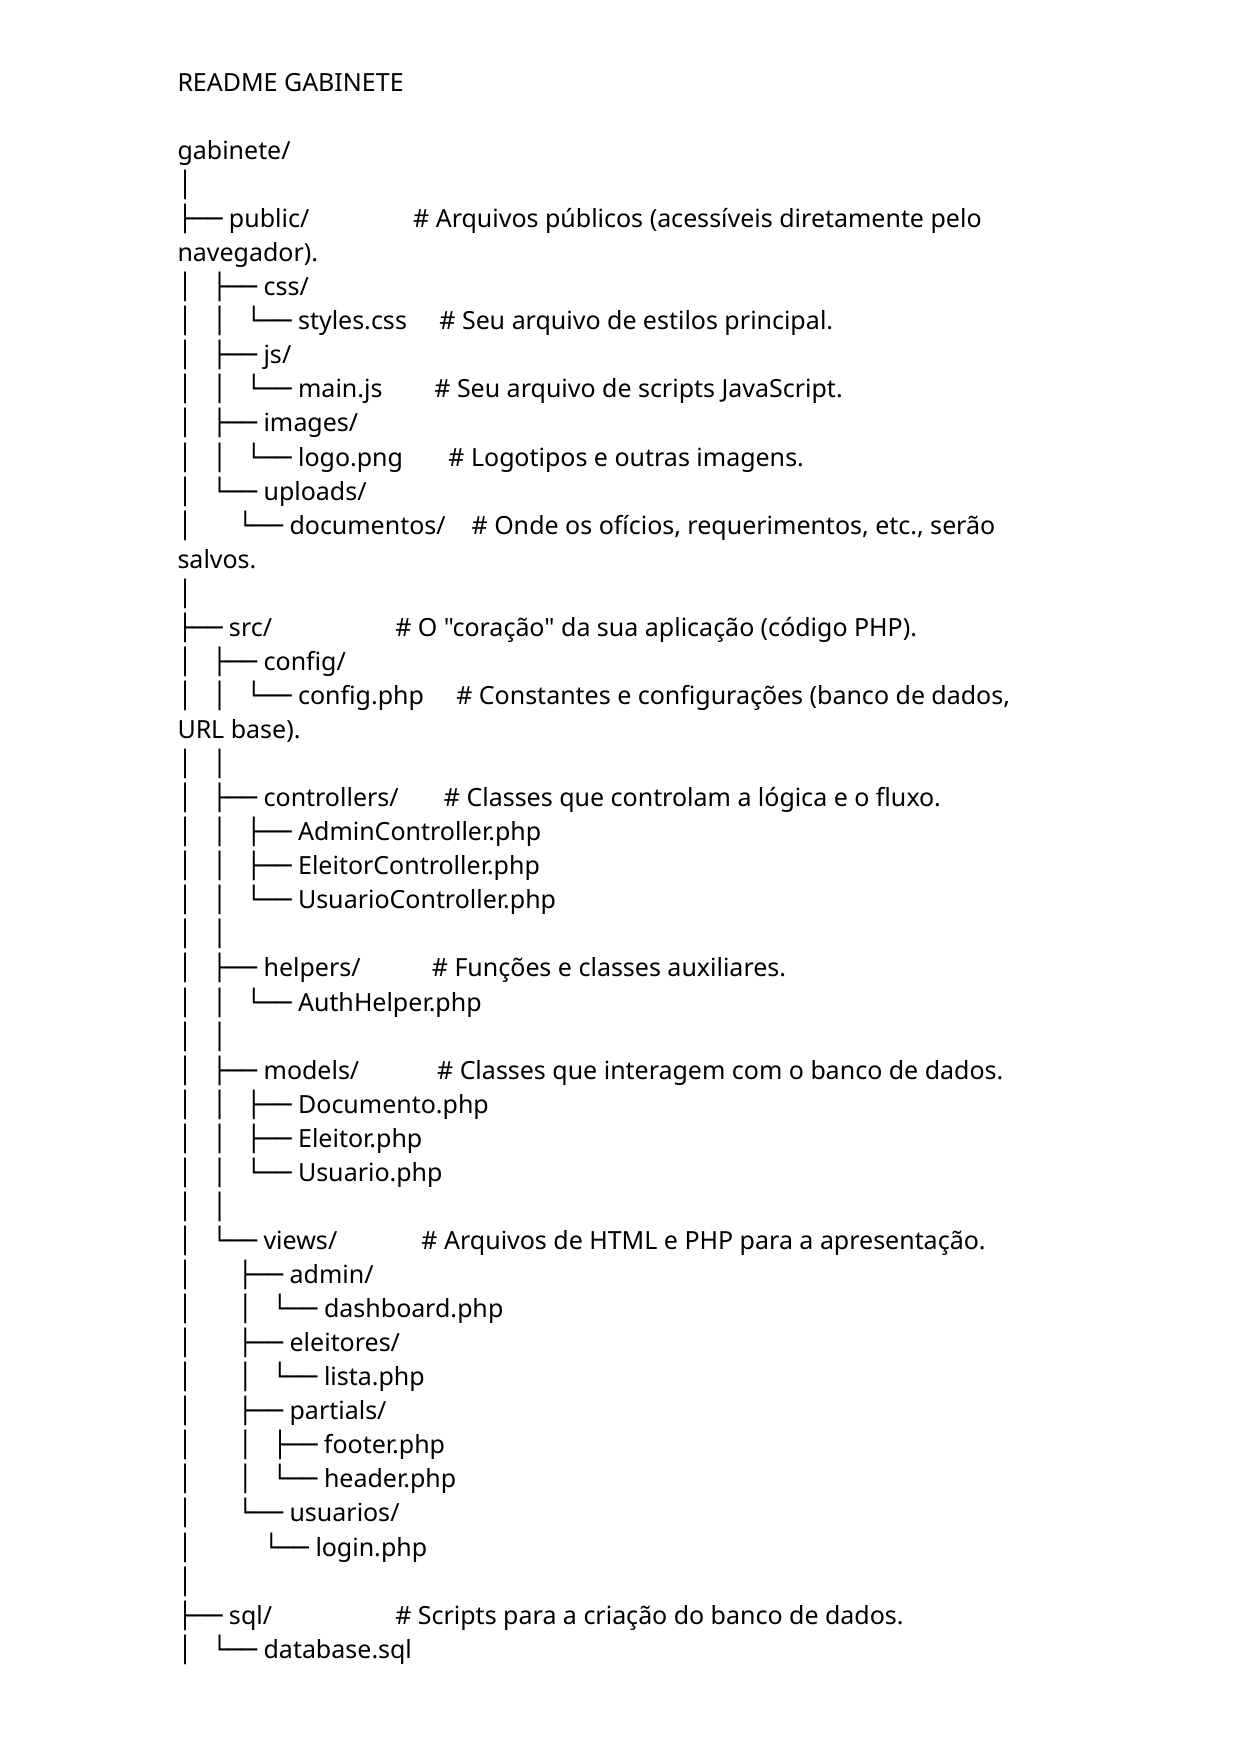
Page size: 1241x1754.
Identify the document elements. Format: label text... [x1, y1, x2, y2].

text │ ├── images/ [177, 405, 1063, 439]
text │ │ [177, 916, 1063, 950]
text README GABINETE [177, 64, 1063, 98]
text │ │ └── lista.php [177, 1359, 1063, 1393]
text │ └── usuarios/ [177, 1495, 1063, 1529]
text │ ├── eleitores/ [177, 1325, 1063, 1359]
text │ │ └── UsuarioController.php [177, 882, 1063, 916]
text gabinete/ [177, 133, 1063, 167]
text │ └── login.php [177, 1529, 1063, 1563]
text │ └── uploads/ [177, 473, 1063, 507]
text │ │ └── AuthHelper.php [177, 984, 1063, 1018]
text │ ├── admin/ [177, 1257, 1063, 1291]
text │ │ └── Usuario.php [177, 1154, 1063, 1188]
text │ └── documentos/ # Onde os ofícios, requerimentos, etc., serão salvos. [177, 507, 1063, 575]
text │ └── views/ # Arquivos de HTML e PHP para a apresentação. [177, 1223, 1063, 1257]
text │ ├── config/ [177, 643, 1063, 678]
text │ │ ├── Eleitor.php [177, 1120, 1063, 1154]
text │ [177, 575, 1063, 609]
text │ ├── partials/ [177, 1393, 1063, 1427]
text │ │ ├── AdminController.php [177, 814, 1063, 848]
text ├── src/ # O "coração" da sua aplicação (código PHP). [177, 609, 1063, 643]
text │ │ [177, 1018, 1063, 1052]
text │ ├── helpers/ # Funções e classes auxiliares. [177, 950, 1063, 984]
text │ ├── models/ # Classes que interagem com o banco de dados. [177, 1052, 1063, 1086]
text │ │ [177, 746, 1063, 780]
text │ │ ├── footer.php [177, 1427, 1063, 1461]
text ├── public/ # Arquivos públicos (acessíveis diretamente pelo navegador). [177, 201, 1063, 269]
text │ │ └── config.php # Constantes e configurações (banco de dados, URL base). [177, 678, 1063, 746]
text │ ├── css/ [177, 269, 1063, 303]
text ├── sql/ # Scripts para a criação do banco de dados. [177, 1597, 1063, 1631]
text │ │ └── dashboard.php [177, 1291, 1063, 1325]
text │ ├── js/ [177, 337, 1063, 371]
text │ │ └── header.php [177, 1461, 1063, 1495]
text │ ├── controllers/ # Classes que controlam a lógica e o fluxo. [177, 780, 1063, 814]
text │ │ [177, 1188, 1063, 1223]
text │ │ └── logo.png # Logotipos e outras imagens. [177, 439, 1063, 473]
text │ [177, 1563, 1063, 1597]
text │ │ └── main.js # Seu arquivo de scripts JavaScript. [177, 371, 1063, 405]
text │ └── database.sql [177, 1631, 1063, 1665]
text │ │ ├── EleitorController.php [177, 848, 1063, 882]
text │ │ └── styles.css # Seu arquivo de estilos principal. [177, 303, 1063, 337]
text │ [177, 167, 1063, 201]
text │ │ ├── Documento.php [177, 1086, 1063, 1120]
